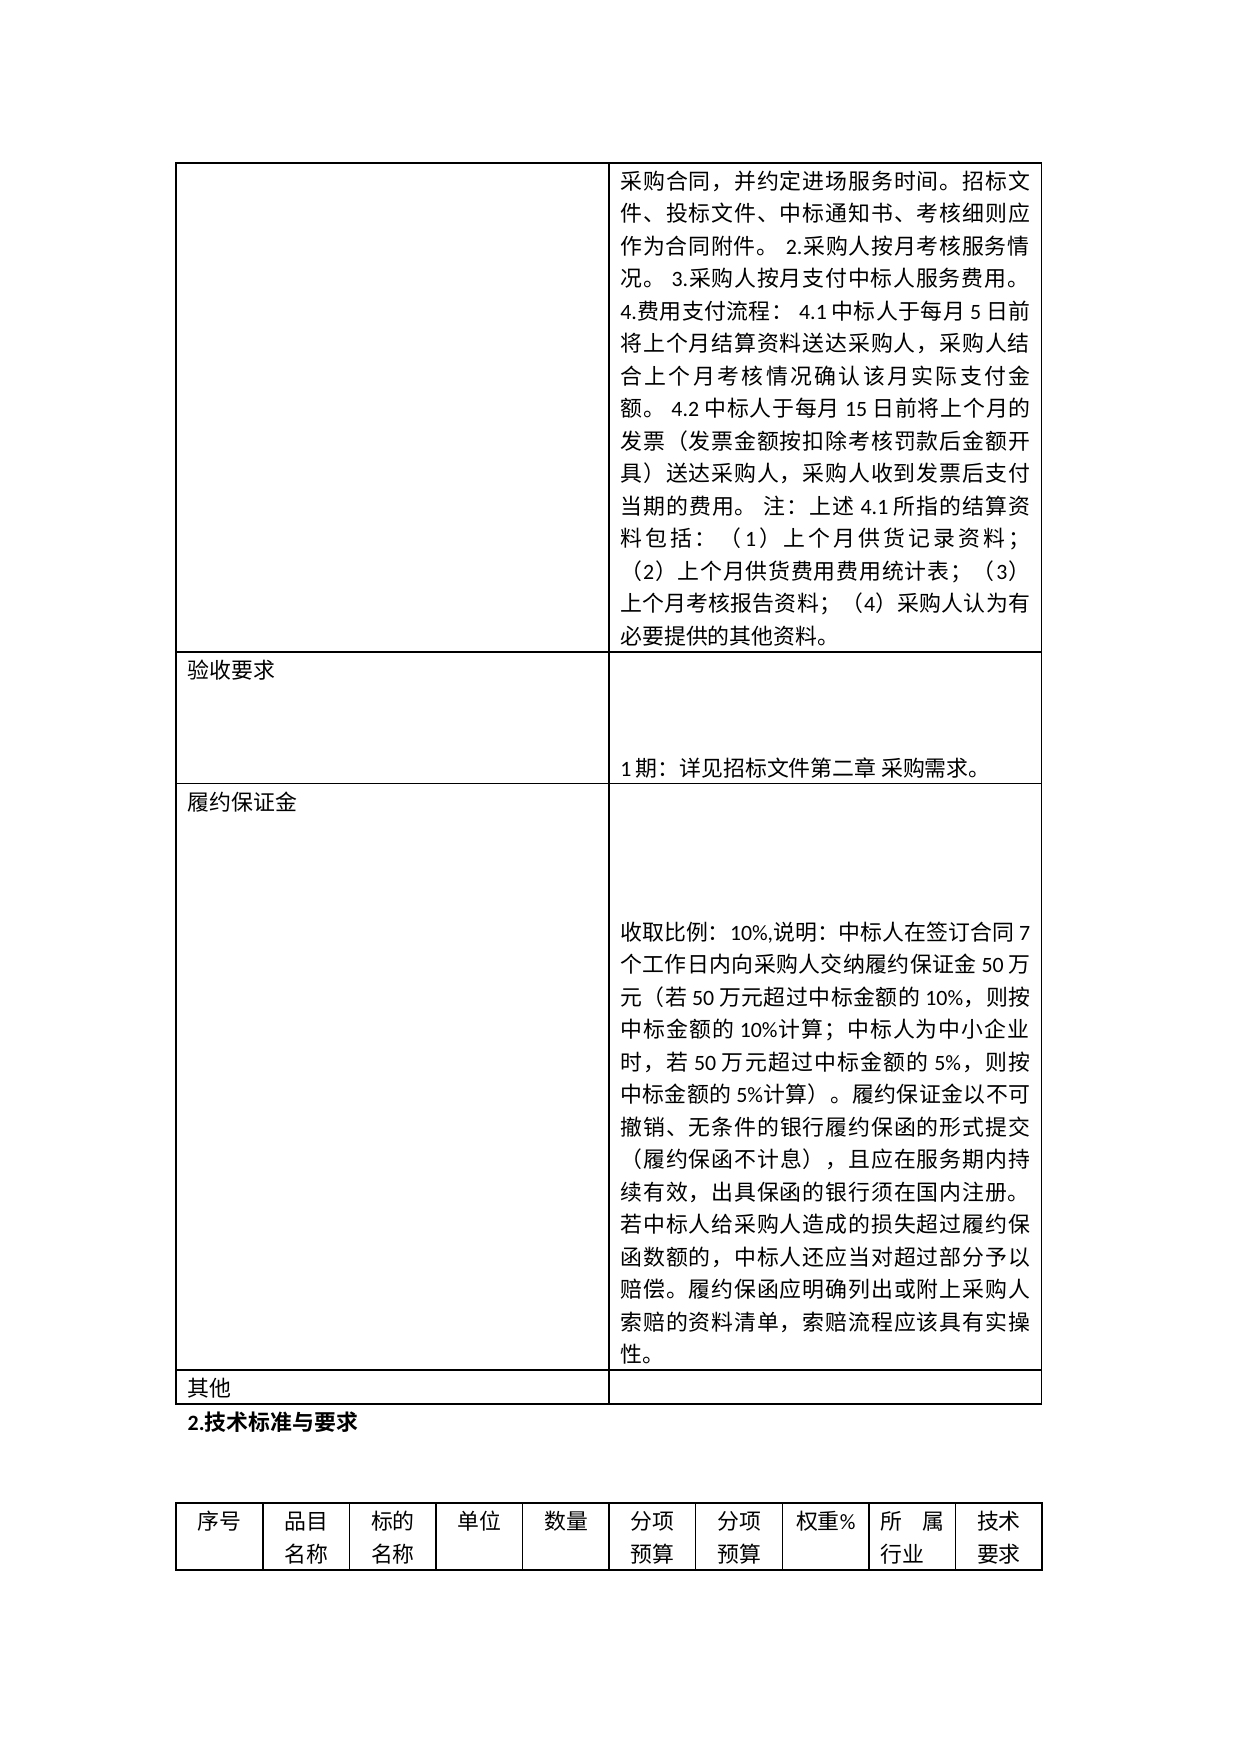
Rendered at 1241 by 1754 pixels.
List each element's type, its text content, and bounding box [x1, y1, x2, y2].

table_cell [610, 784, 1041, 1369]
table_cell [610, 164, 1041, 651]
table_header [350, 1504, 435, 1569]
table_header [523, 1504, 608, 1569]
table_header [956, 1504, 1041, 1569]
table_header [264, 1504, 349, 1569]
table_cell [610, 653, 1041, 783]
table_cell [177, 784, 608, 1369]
text 2.技术标准与要求 [187, 1405, 1053, 1437]
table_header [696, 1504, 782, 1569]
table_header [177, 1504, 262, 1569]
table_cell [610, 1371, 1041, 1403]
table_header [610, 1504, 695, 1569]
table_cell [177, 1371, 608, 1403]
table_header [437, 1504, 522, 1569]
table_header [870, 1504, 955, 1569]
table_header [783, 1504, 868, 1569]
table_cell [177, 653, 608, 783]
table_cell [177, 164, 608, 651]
